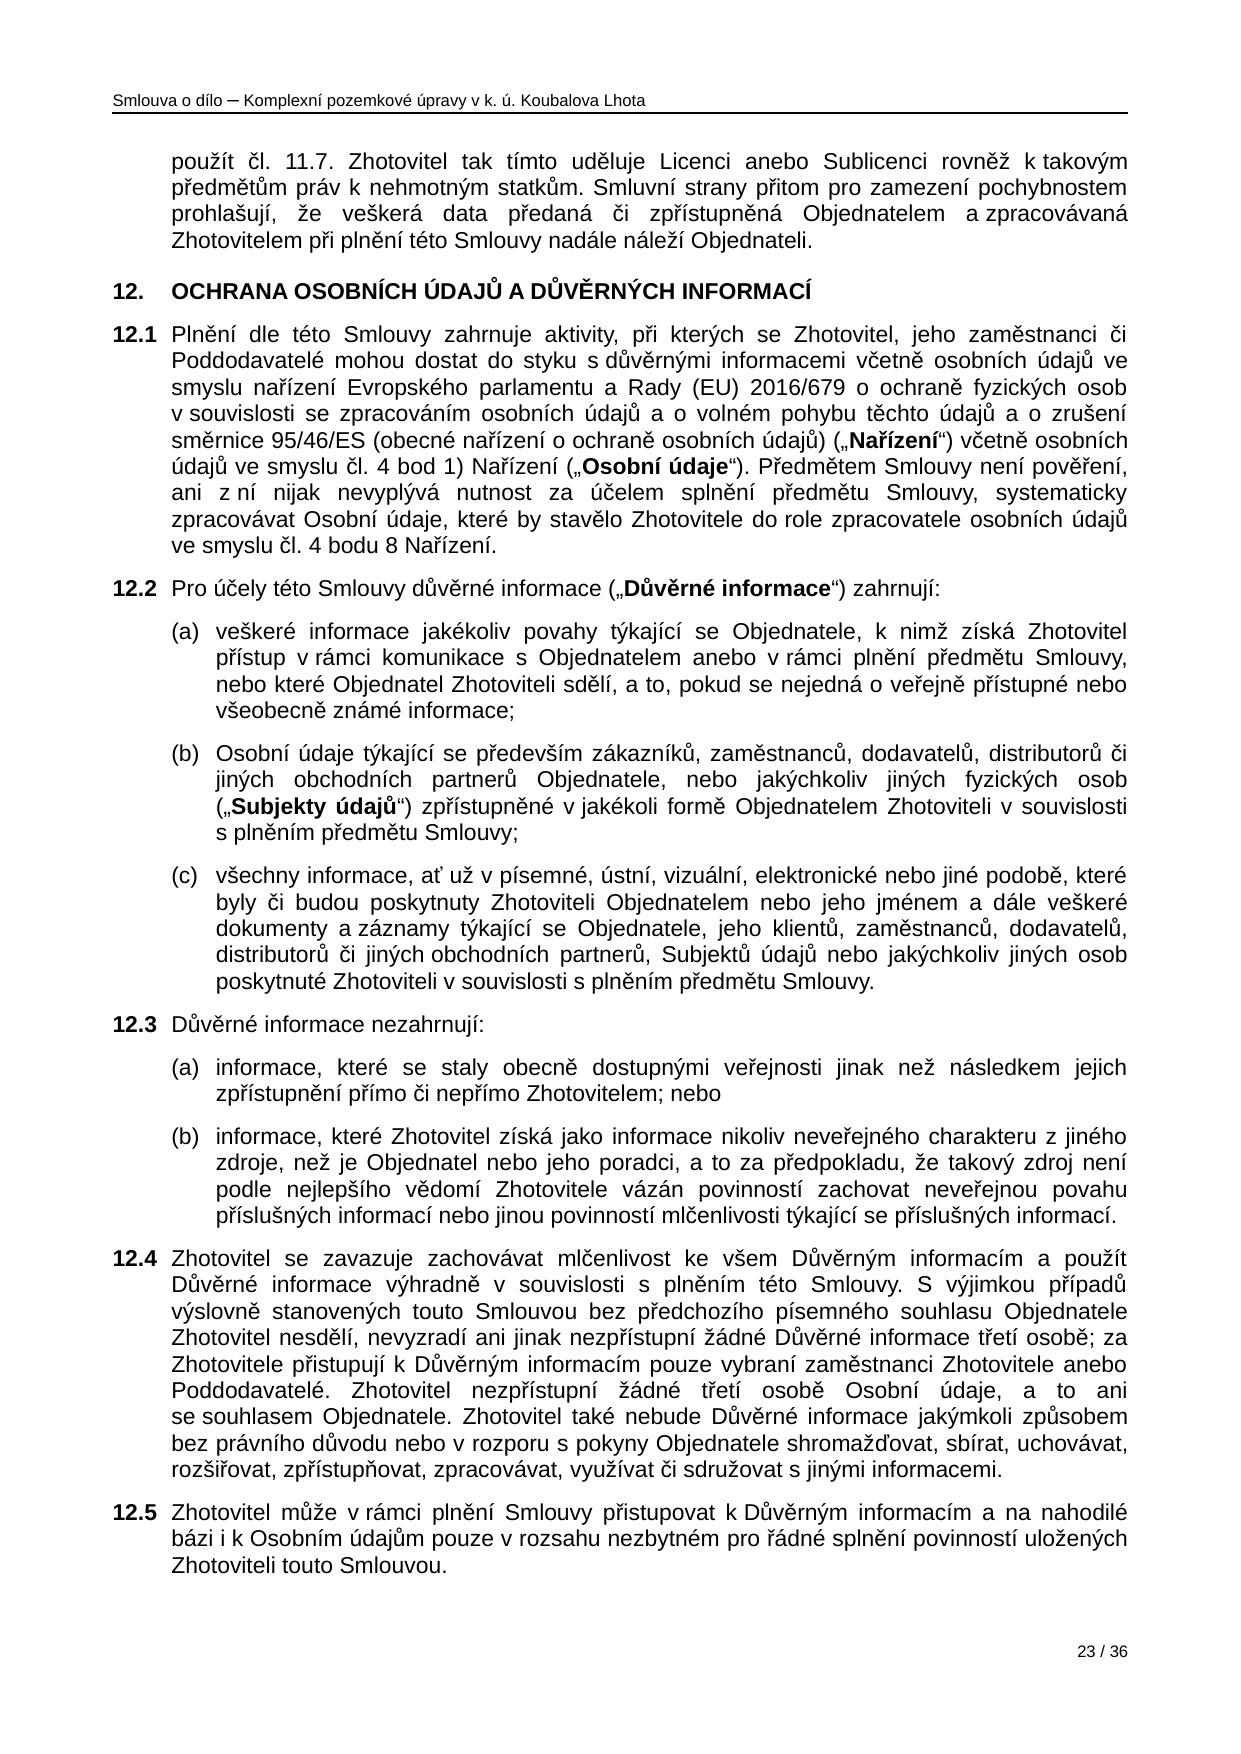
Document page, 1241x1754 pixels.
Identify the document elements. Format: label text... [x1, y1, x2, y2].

text Zhotovitel může v rámci plnění Smlouvy přistupovat k Důvěrným informacím a na nahodilé bázi i k Osobním údajům pouze v rozsahu nezbytném pro řádné splnění povinností uložených Zhotoviteli touto Smlouvou. [112, 1499, 1128, 1578]
list veškeré informace jakékoliv povahy týkající se Objednatele, k nimž získá Zhotovitel přístup v rámci komunikace s Objednatelem anebo v rámci plnění předmětu Smlouvy, nebo které Objednatel Zhotoviteli sdělí, a to, pokud se nejedná o veřejně přístupné nebo všeobecně známé informace; [171, 618, 1128, 723]
text Pro účely této Smlouvy důvěrné informace („Důvěrné informace“) zahrnují: [112, 575, 1128, 601]
text Plnění dle této Smlouvy zahrnuje aktivity, při kterých se Zhotovitel, jeho zaměstnanci či Poddodavatelé mohou dostat do styku s důvěrnými informacemi včetně osobních údajů ve smyslu nařízení Evropského parlamentu a Rady (EU) 2016/679 o ochraně fyzických osob v souvislosti se zpracováním osobních údajů a o volném pohybu těchto údajů a o zrušení směrnice 95/46/ES (obecné nařízení o ochraně osobních údajů) („Nařízení“) včetně osobních údajů ve smyslu čl. 4 bod 1) Nařízení („Osobní údaje“). Předmětem Smlouvy není pověření, ani z ní nijak nevyplývá nutnost za účelem splnění předmětu Smlouvy, systematicky zpracovávat Osobní údaje, které by stavělo Zhotovitele do role zpracovatele osobních údajů ve smyslu čl. 4 bodu 8 Nařízení. [112, 321, 1128, 558]
list informace, které se staly obecně dostupnými veřejnosti jinak než následkem jejich zpřístupnění přímo či nepřímo Zhotovitelem; nebo [171, 1054, 1128, 1106]
list informace, které Zhotovitel získá jako informace nikoliv neveřejného charakteru z jiného zdroje, než je Objednatel nebo jeho poradci, a to za předpokladu, že takový zdroj není podle nejlepšího vědomí Zhotovitele vázán povinností zachovat neveřejnou povahu příslušných informací nebo jinou povinností mlčenlivosti týkající se příslušných informací. [171, 1123, 1128, 1228]
text Ochrana osobních údajů a Důvěrných informací [112, 278, 1128, 304]
text Důvěrné informace nezahrnují: [112, 1011, 1128, 1037]
text všechny informace, ať už v písemné, ústní, vizuální, elektronické nebo jiné podobě, které byly či budou poskytnuty Zhotoviteli Objednatelem nebo jeho jménem a dále veškeré dokumenty a záznamy týkající se Objednatele, jeho klientů, zaměstnanců, dodavatelů, distributorů či jiných obchodních partnerů, Subjektů údajů nebo jakýchkoliv jiných osob poskytnuté Zhotoviteli v souvislosti s plněním předmětu Smlouvy. [171, 862, 1128, 994]
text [112, 148, 1128, 253]
text Zhotovitel se zavazuje zachovávat mlčenlivost ke všem Důvěrným informacím a použít Důvěrné informace výhradně v souvislosti s plněním této Smlouvy. S výjimkou případů výslovně stanovených touto Smlouvou bez předchozího písemného souhlasu Objednatele Zhotovitel nesdělí, nevyzradí ani jinak nezpřístupní žádné Důvěrné informace třetí osobě; za Zhotovitele přistupují k Důvěrným informacím pouze vybraní zaměstnanci Zhotovitele anebo Poddodavatelé. Zhotovitel nezpřístupní žádné třetí osobě Osobní údaje, a to ani se souhlasem Objednatele. Zhotovitel také nebude Důvěrné informace jakýmkoli způsobem bez právního důvodu nebo v rozporu s pokyny Objednatele shromažďovat, sbírat, uchovávat, rozšiřovat, zpřístupňovat, zpracovávat, využívat či sdružovat s jinými informacemi. [112, 1245, 1128, 1482]
text Osobní údaje týkající se především zákazníků, zaměstnanců, dodavatelů, distributorů či jiných obchodních partnerů Objednatele, nebo jakýchkoliv jiných fyzických osob („Subjekty údajů“) zpřístupněné v jakékoli formě Objednatelem Zhotoviteli v souvislosti s plněním předmětu Smlouvy; [171, 740, 1128, 846]
